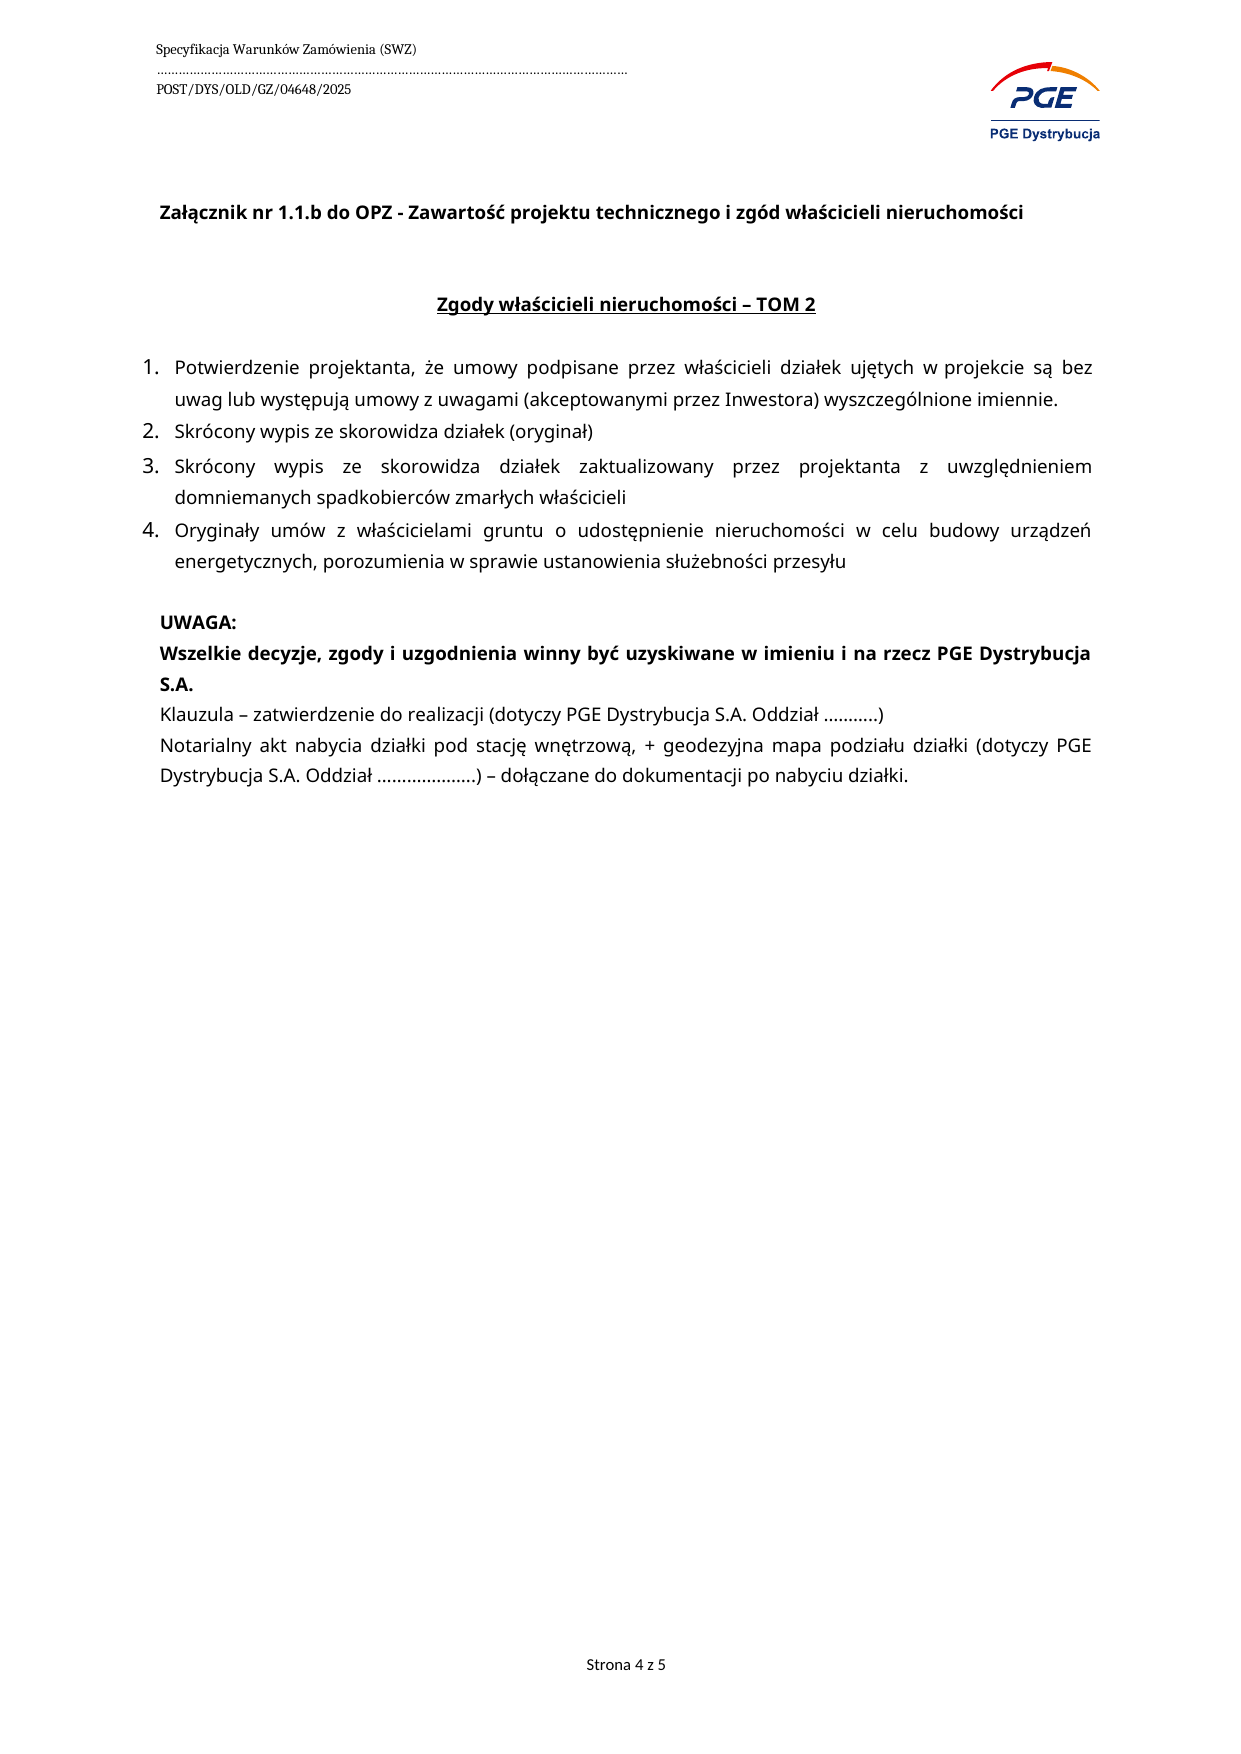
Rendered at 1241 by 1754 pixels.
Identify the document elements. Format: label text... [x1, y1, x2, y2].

list Skrócony wypis ze skorowidza działek zaktualizowany przez projektanta z uwzględnieniem domniemanych spadkobierców zmarłych właścicieli [159, 451, 1093, 510]
text Zgody właścicieli nieruchomości – TOM 2 [159, 291, 1093, 317]
list Skrócony wypis ze skorowidza działek (oryginał) [159, 417, 1093, 445]
text Notarialny akt nabycia działki pod stację wnętrzową, + geodezyjna mapa podziału działki (dotyczy PGE Dystrybucja S.A. Oddział ………………..) – dołączane do dokumentacji po nabyciu działki. [159, 732, 1093, 788]
list Potwierdzenie projektanta, że umowy podpisane przez właścicieli działek ujętych w projekcie są bez uwag lub występują umowy z uwagami (akceptowanymi przez Inwestora) wyszczególnione imiennie. [159, 352, 1093, 412]
text Klauzula – zatwierdzenie do realizacji (dotyczy PGE Dystrybucja S.A. Oddział ………..) [159, 702, 1093, 727]
list Oryginały umów z właścicielami gruntu o udostępnienie nieruchomości w celu budowy urządzeń energetycznych, porozumienia w sprawie ustanowienia służebności przesyłu [159, 515, 1093, 574]
text Załącznik nr 1.1.b do OPZ - Zawartość projektu technicznego i zgód właścicieli nieruchomości [159, 199, 1093, 225]
text Wszelkie decyzje, zgody i uzgodnienia winny być uzyskiwane w imieniu i na rzecz PGE Dystrybucja S.A. [159, 640, 1093, 696]
text UWAGA: [159, 610, 1093, 635]
